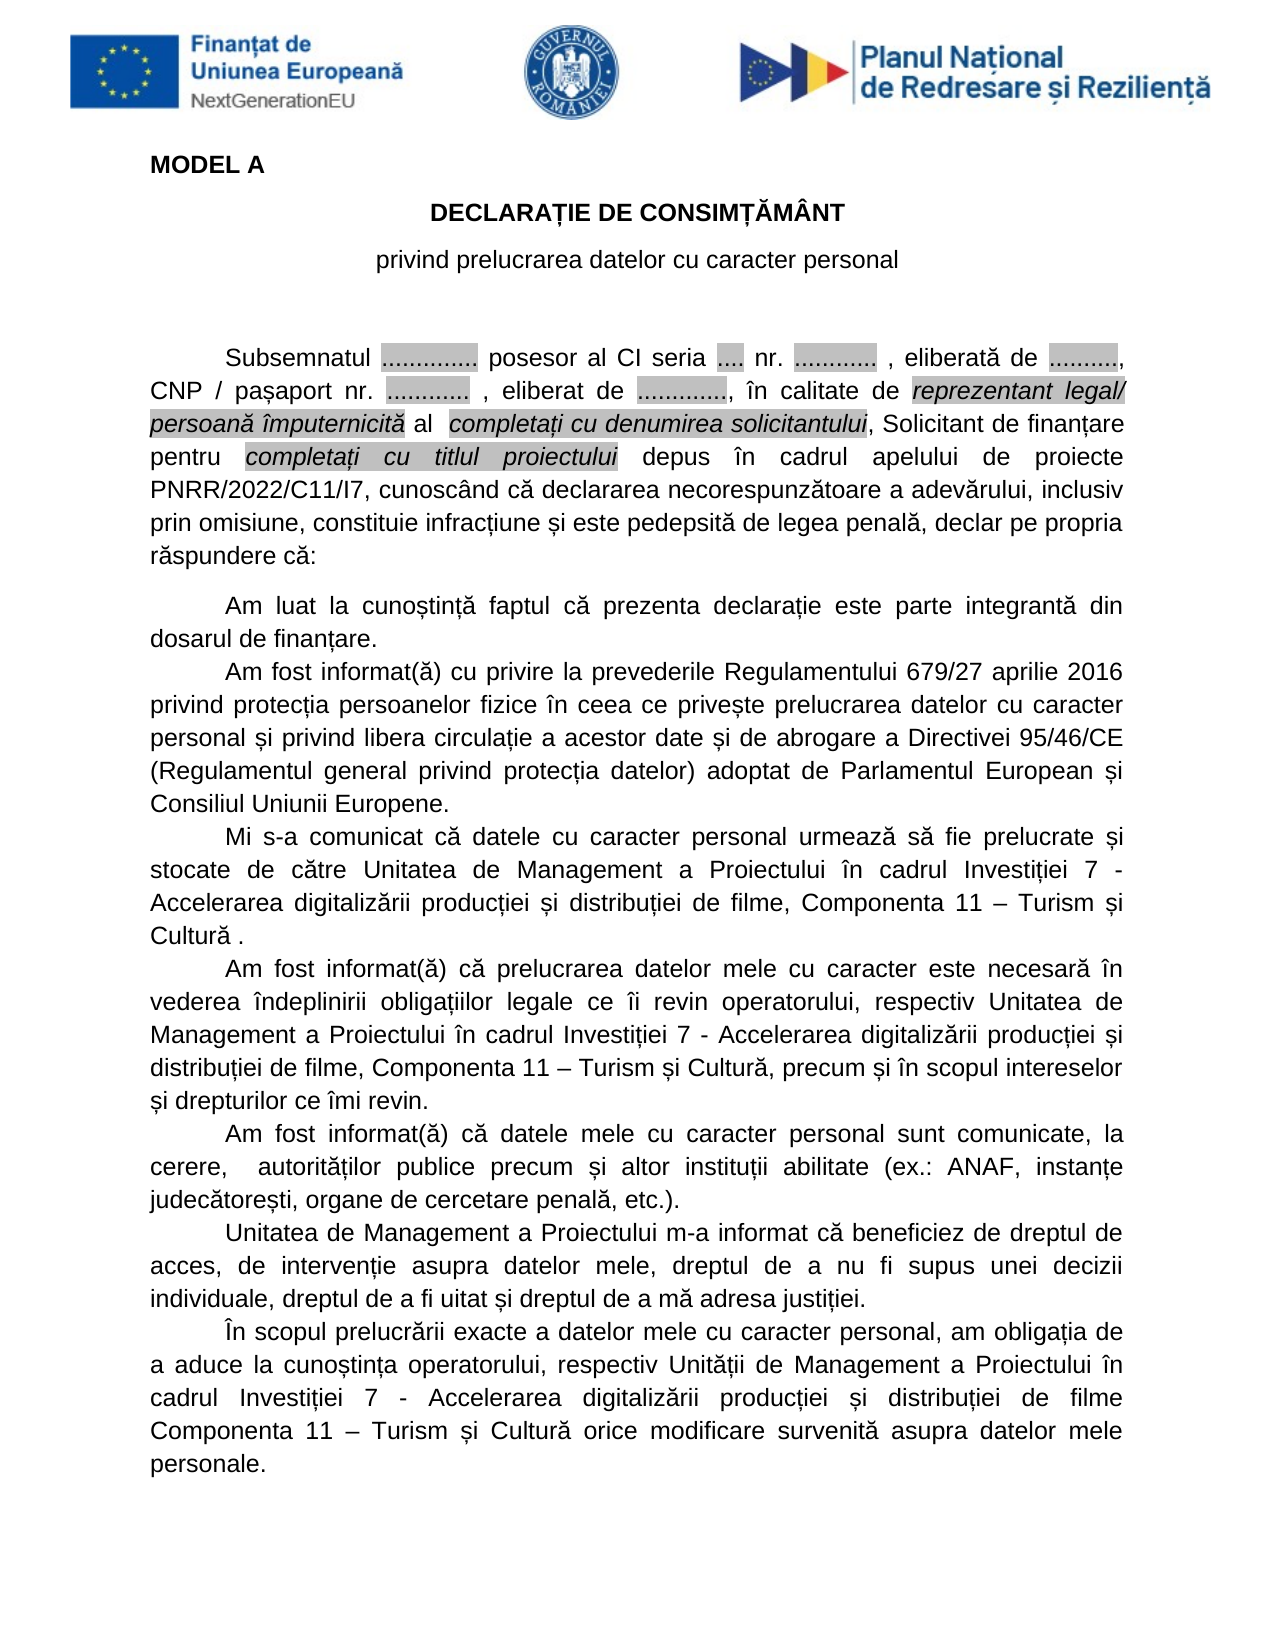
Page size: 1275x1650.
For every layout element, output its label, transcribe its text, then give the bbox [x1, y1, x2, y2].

text Am fost informat(ă) cu privire la prevederile Regulamentului 679/27 aprilie 2016 privind protecția persoanelor fizice în ceea ce privește prelucrarea datelor cu caracter personal și privind libera circulație a acestor date și de abrogare a Directivei 95/46/CE (Regulamentul general privind protecția datelor) adoptat de Parlamentul European și Consiliul Uniunii Europene. [150, 657, 1125, 817]
text Unitatea de Management a Proiectului m-a informat că beneficiez de dreptul de acces, de intervenție asupra datelor mele, dreptul de a nu fi supus unei decizii individuale, dreptul de a fi uitat și dreptul de a mă adresa justiției. [150, 1218, 1125, 1313]
text privind prelucrarea datelor cu caracter personal [150, 245, 1125, 274]
text Am fost informat(ă) că prelucrarea datelor mele cu caracter este necesară în vederea îndeplinirii obligațiilor legale ce îi revin operatorului, respectiv Unitatea de Management a Proiectului în cadrul Investiției 7 - Accelerarea digitalizării producției și distribuției de filme, Componenta 11 – Turism și Cultură, precum și în scopul intereselor și drepturilor ce îmi revin. [150, 954, 1125, 1115]
text Am luat la cunoștință faptul că prezenta declarație este parte integrantă din dosarul de finanțare. [150, 591, 1125, 652]
text Am fost informat(ă) că datele mele cu caracter personal sunt comunicate, la cerere, autorităților publice precum și altor instituții abilitate (ex.: ANAF, instanțe judecătorești, organe de cercetare penală, etc.). [150, 1119, 1125, 1214]
text În scopul prelucrării exacte a datelor mele cu caracter personal, am obligația de a aduce la cunoștința operatorului, respectiv Unității de Management a Proiectului în cadrul Investiției 7 - Accelerarea digitalizării producției și distribuției de filme Componenta 11 – Turism și Cultură orice modificare survenită asupra datelor mele personale. [150, 1317, 1125, 1478]
text Subsemnatul .............. posesor al CI seria .... nr. ............ , eliberată de .........., CNP / pașaport nr. ............ , eliberat de ............., în calitate de reprezentant legal/ persoană împuternicită al completați cu denumirea solicitantului, Solicitant de finanțare pentru completați cu titlul proiectului depus în cadrul apelului de proiecte PNRR/2022/C11/I7, cunoscând că declararea necorespunzătoare a adevărului, inclusiv prin omisiune, constituie infracțiune și este pedepsită de legea penală, declar pe propria răspundere că: [150, 343, 1125, 570]
text DECLARAȚIE DE CONSIMȚĂMÂNT [150, 198, 1125, 226]
text Mi s-a comunicat că datele cu caracter personal urmează să fie prelucrate și stocate de către Unitatea de Management a Proiectului în cadrul Investiției 7 - Accelerarea digitalizării producției și distribuției de filme, Componenta 11 – Turism și Cultură . [150, 822, 1125, 949]
picture [70, 25, 1211, 120]
text MODEL A [150, 150, 1125, 179]
